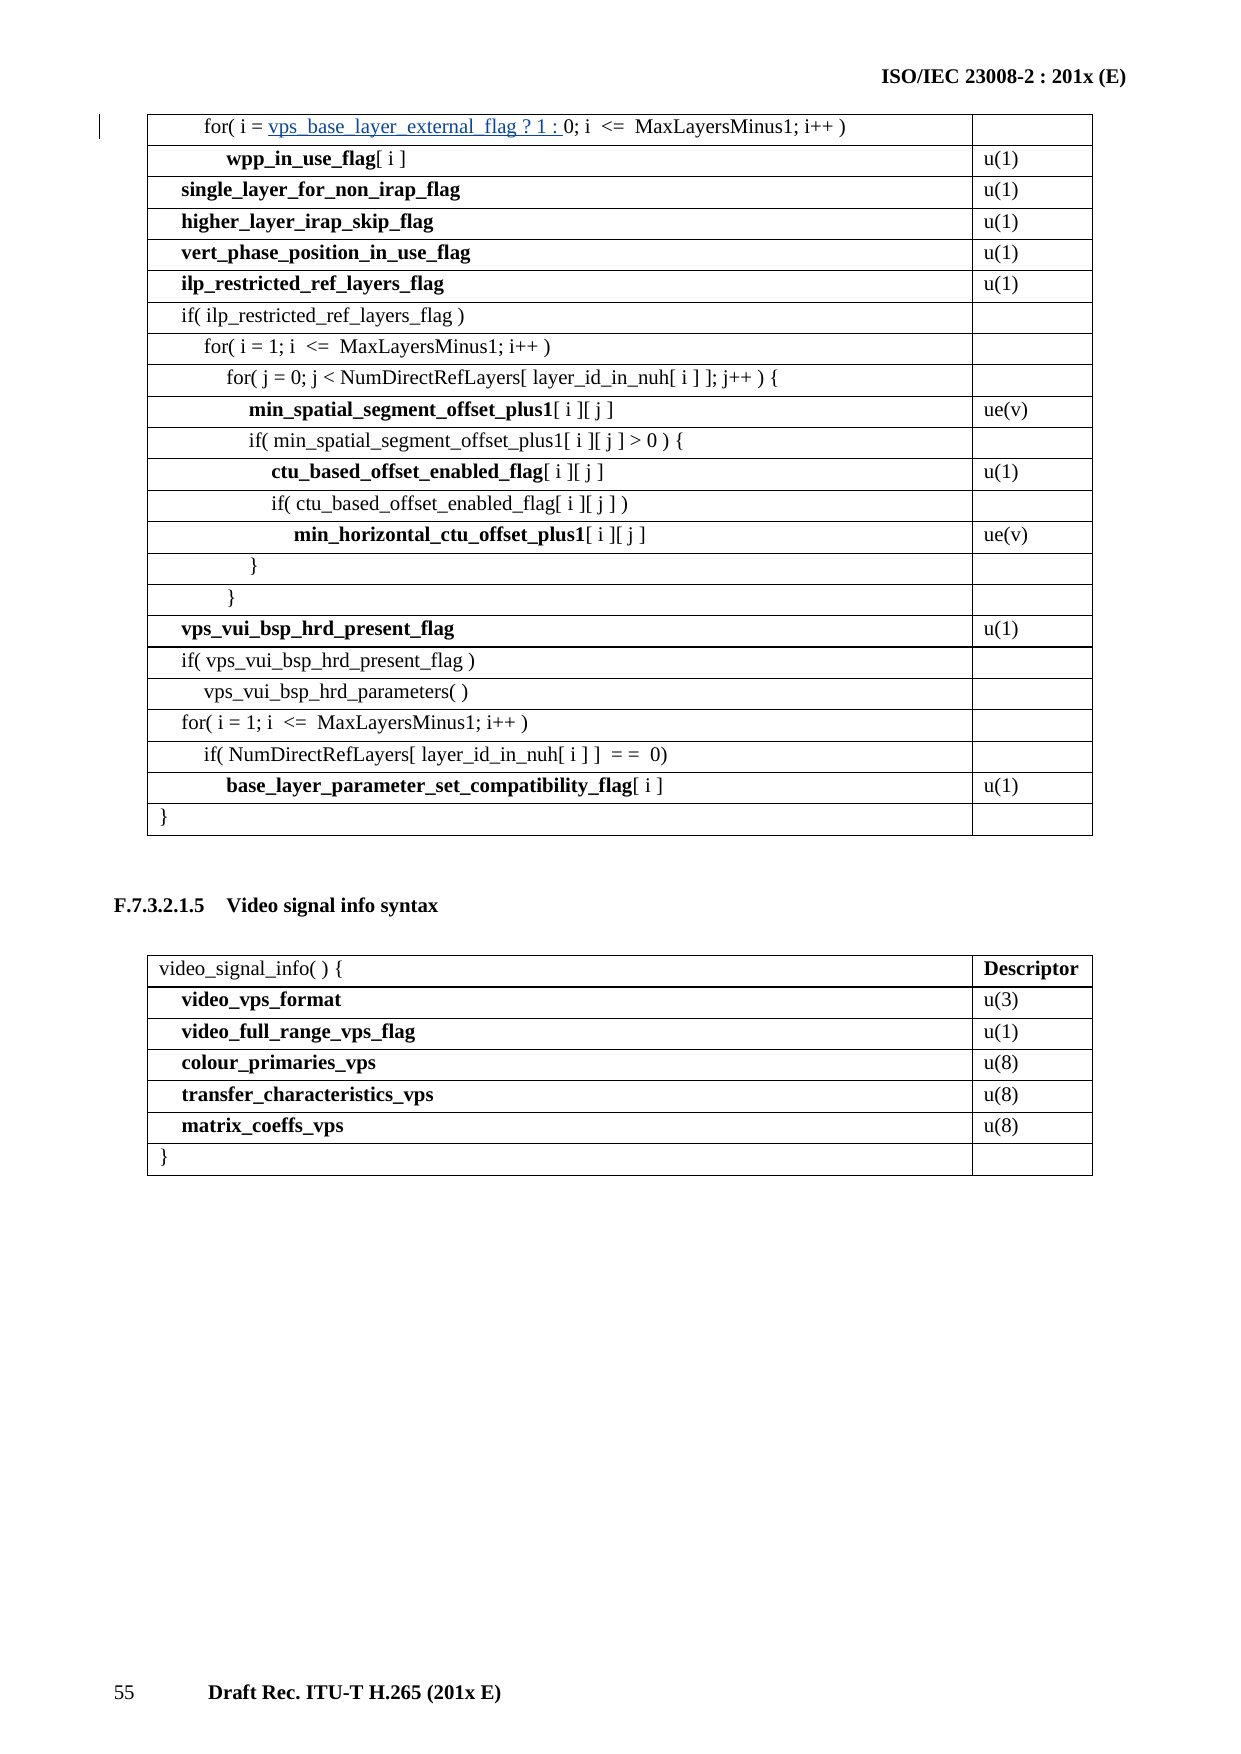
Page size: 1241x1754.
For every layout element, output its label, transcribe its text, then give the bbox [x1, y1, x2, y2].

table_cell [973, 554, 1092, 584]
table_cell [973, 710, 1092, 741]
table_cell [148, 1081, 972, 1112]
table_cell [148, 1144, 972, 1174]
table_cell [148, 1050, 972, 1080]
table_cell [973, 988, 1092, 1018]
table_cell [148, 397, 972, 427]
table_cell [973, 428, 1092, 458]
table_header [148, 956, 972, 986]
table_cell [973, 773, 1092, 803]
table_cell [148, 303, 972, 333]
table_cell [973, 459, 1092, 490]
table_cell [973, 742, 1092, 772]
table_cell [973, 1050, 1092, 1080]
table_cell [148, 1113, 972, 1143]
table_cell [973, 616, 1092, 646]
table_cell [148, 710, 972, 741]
list Video signal info syntax [113, 893, 1127, 917]
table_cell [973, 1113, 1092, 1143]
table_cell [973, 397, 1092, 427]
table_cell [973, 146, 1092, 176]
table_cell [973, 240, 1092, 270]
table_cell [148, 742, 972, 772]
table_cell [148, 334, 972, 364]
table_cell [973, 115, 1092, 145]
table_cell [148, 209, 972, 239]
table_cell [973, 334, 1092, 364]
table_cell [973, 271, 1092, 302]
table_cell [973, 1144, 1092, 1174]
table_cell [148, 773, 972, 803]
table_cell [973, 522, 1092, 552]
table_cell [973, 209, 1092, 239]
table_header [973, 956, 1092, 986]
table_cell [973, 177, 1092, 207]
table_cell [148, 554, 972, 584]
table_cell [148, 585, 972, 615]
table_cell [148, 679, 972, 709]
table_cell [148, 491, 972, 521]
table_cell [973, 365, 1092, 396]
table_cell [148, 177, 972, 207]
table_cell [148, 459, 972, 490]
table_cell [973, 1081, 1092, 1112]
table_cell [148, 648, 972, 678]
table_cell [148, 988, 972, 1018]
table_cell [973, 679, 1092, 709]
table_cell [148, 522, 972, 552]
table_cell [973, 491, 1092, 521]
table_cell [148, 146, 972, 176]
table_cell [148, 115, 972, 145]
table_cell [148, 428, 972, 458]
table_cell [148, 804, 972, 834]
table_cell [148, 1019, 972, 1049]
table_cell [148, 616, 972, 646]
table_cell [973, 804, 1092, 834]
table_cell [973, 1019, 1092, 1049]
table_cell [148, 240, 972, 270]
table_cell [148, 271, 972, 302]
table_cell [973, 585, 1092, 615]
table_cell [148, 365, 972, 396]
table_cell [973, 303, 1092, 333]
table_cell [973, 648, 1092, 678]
